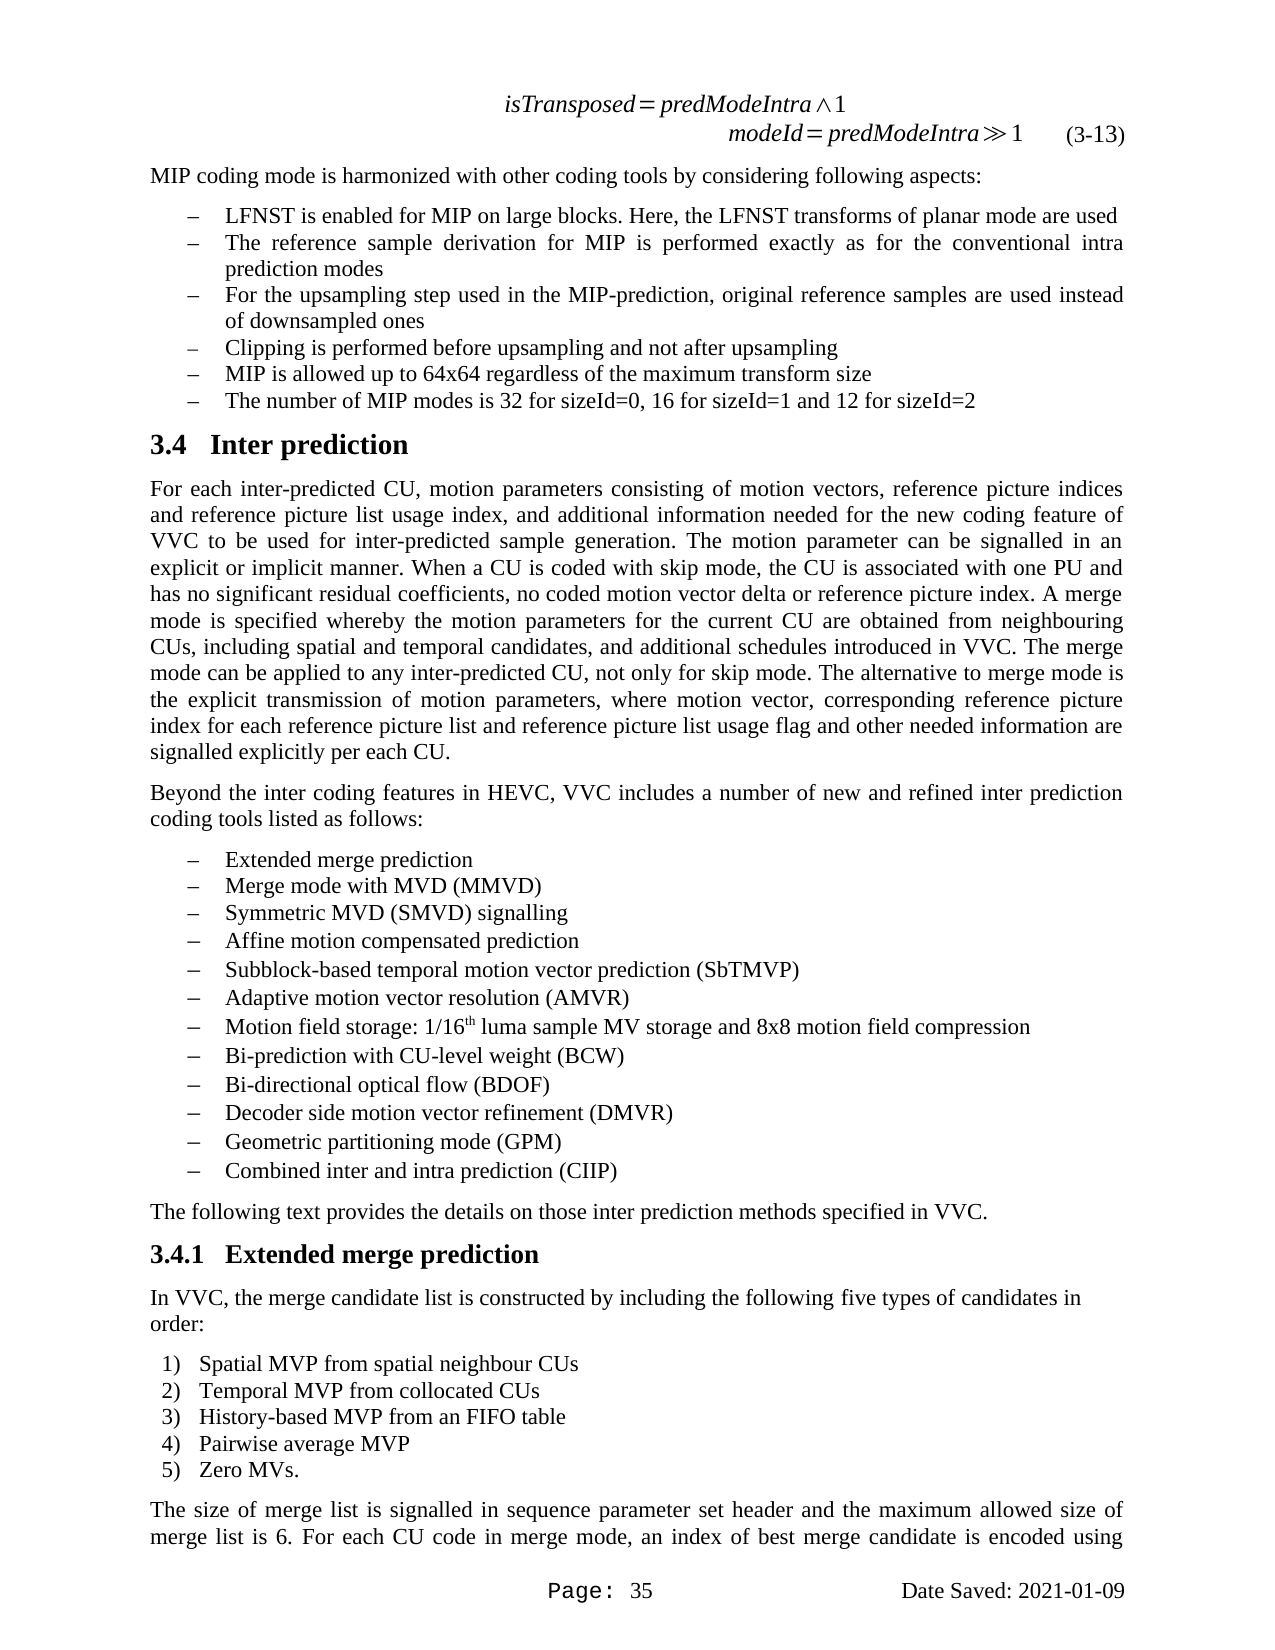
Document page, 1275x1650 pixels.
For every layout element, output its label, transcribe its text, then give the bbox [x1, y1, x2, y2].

text For each inter-predicted CU, motion parameters consisting of motion vectors, reference picture indices and reference picture list usage index, and additional information needed for the new coding feature of VVC to be used for inter-predicted sample generation. The motion parameter can be signalled in an explicit or implicit manner. When a CU is coded with skip mode, the CU is associated with one PU and has no significant residual coefficients, no coded motion vector delta or reference picture index. A merge mode is specified whereby the motion parameters for the current CU are obtained from neighbouring CUs, including spatial and temporal candidates, and additional schedules introduced in VVC. The merge mode can be applied to any inter-predicted CU, not only for skip mode. The alternative to merge mode is the explicit transmission of motion parameters, where motion vector, corresponding reference picture index for each reference picture list and reference picture list usage flag and other needed information are signalled explicitly per each CU. [150, 475, 1125, 765]
list Symmetric MVD (SMVD) signalling [187, 898, 1125, 925]
list Bi-prediction with CU-level weight (BCW) [187, 1040, 1125, 1069]
list Bi-directional optical flow (BDOF) [187, 1069, 1125, 1097]
list Affine motion compensated prediction [187, 925, 1125, 954]
list The reference sample derivation for MIP is performed exactly as for the conventional intra prediction modes [187, 228, 1125, 281]
list Zero MVs. [161, 1456, 1125, 1482]
subtitle Extended merge prediction [150, 1238, 1125, 1269]
text Beyond the inter coding features in HEVC, VVC includes a number of new and refined inter prediction coding tools listed as follows: [150, 779, 1125, 832]
list Pairwise average MVP [161, 1429, 1125, 1456]
subtitle Inter prediction [150, 427, 1125, 461]
list History-based MVP from an FIFO table [161, 1403, 1125, 1429]
list For the upsampling step used in the MIP-prediction, original reference samples are used instead of downsampled ones [187, 281, 1125, 334]
list Spatial MVP from spatial neighbour CUs [161, 1351, 1125, 1377]
list (3-13) [225, 119, 1125, 147]
list Motion field storage: 1/16th luma sample MV storage and 8x8 motion field compression [187, 1011, 1125, 1040]
list Clipping is performed before upsampling and not after upsampling [187, 334, 1125, 360]
list MIP is allowed up to 64x64 regardless of the maximum transform size [187, 360, 1125, 387]
text In VVC, the merge candidate list is constructed by including the following five types of candidates in order: [150, 1284, 1125, 1336]
list Geometric partitioning mode (GPM) [187, 1126, 1125, 1155]
list Merge mode with MVD (MMVD) [187, 872, 1125, 898]
list Decoder side motion vector refinement (DMVR) [187, 1097, 1125, 1126]
text The following text provides the details on those inter prediction methods specified in VVC. [150, 1198, 1125, 1224]
list The number of MIP modes is 32 for sizeId=0, 16 for sizeId=1 and 12 for sizeId=2 [187, 387, 1125, 413]
text MIP coding mode is harmonized with other coding tools by considering following aspects: [150, 162, 1125, 188]
list Extended merge prediction [187, 846, 1125, 872]
list Subblock-based temporal motion vector prediction (SbTMVP) [187, 954, 1125, 982]
list LFNST is enabled for MIP on large blocks. Here, the LFNST transforms of planar mode are used [187, 202, 1125, 228]
list Adaptive motion vector resolution (AMVR) [187, 982, 1125, 1011]
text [150, 1496, 1125, 1549]
list Temporal MVP from collocated CUs [161, 1377, 1125, 1403]
list Combined inter and intra prediction (CIIP) [187, 1155, 1125, 1184]
